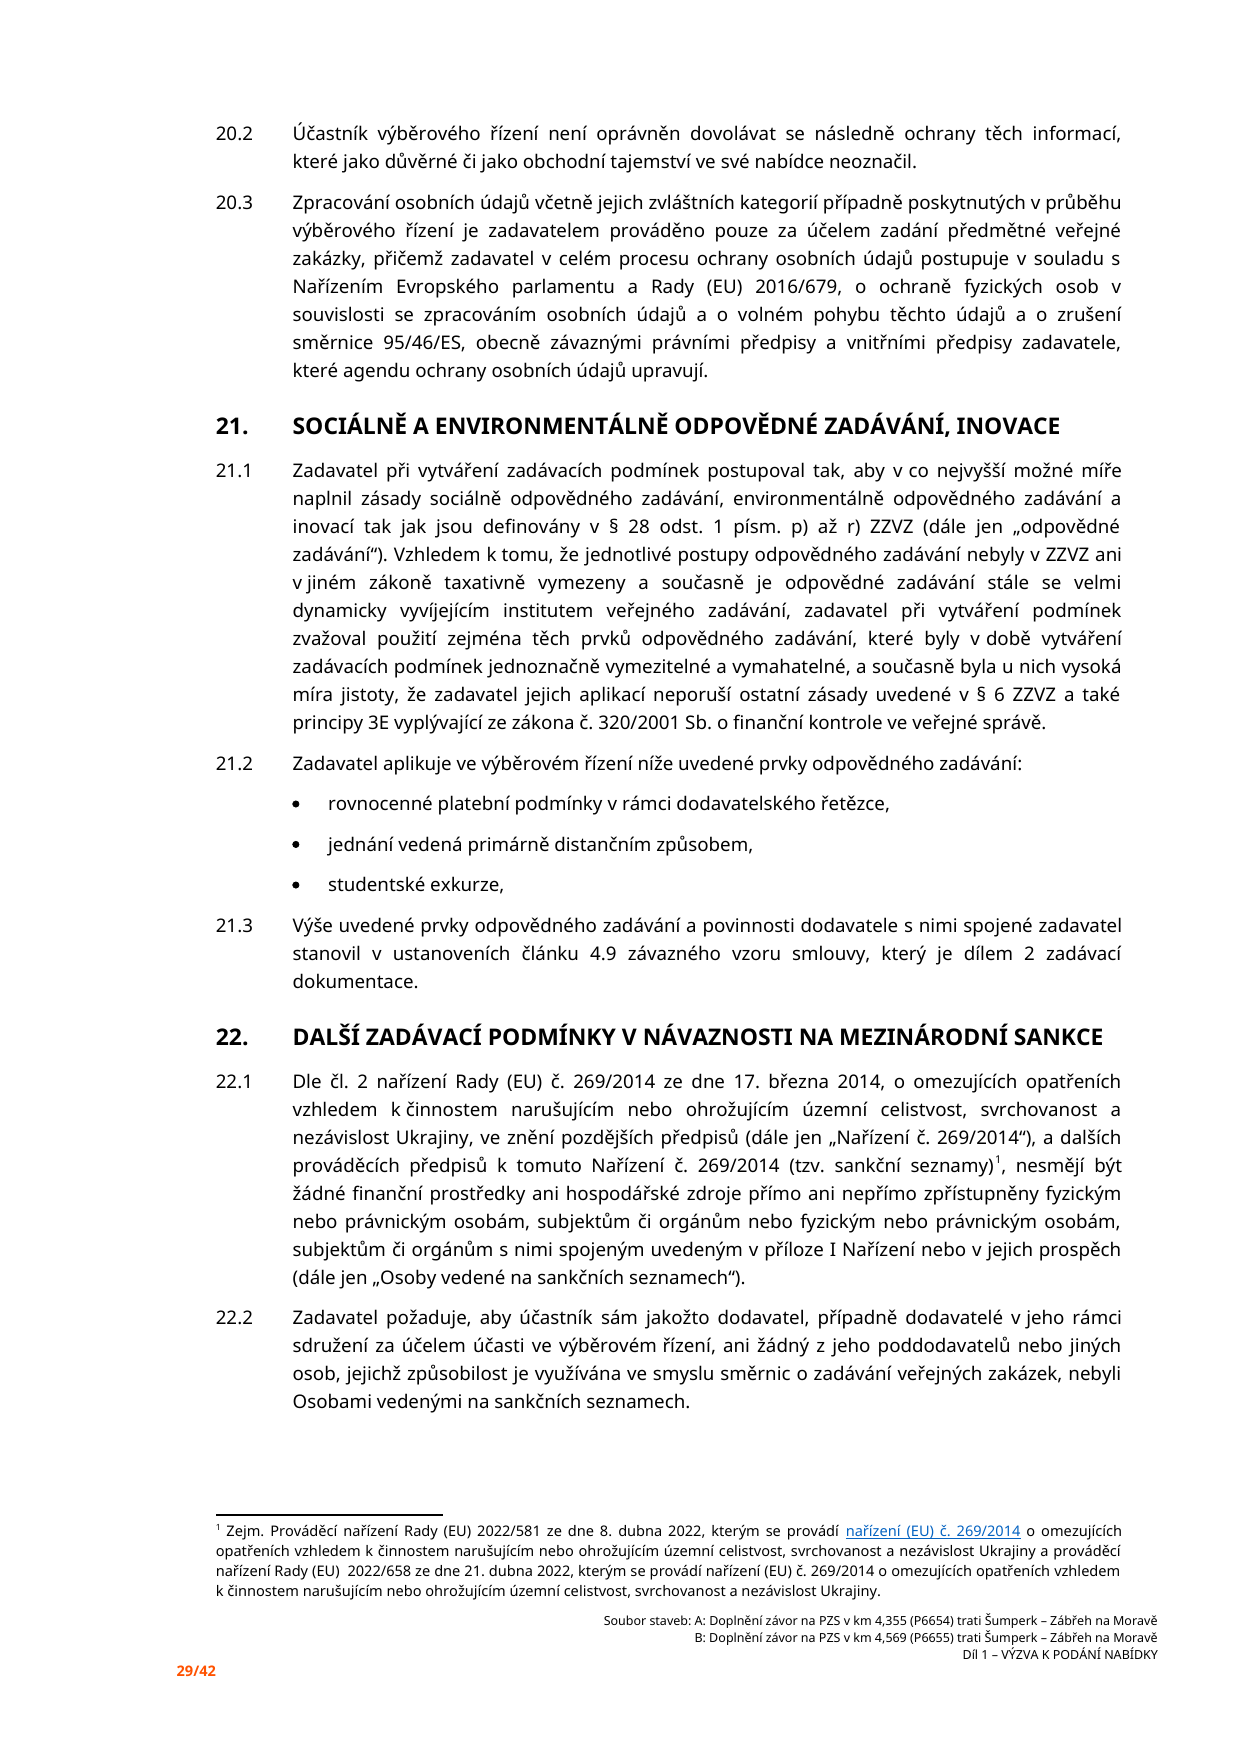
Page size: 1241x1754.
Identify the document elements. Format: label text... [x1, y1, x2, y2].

text SOCIÁLNĚ A ENVIRONMENTÁLNĚ ODPOVĚDNÉ ZADÁVÁNÍ, INOVACE [216, 410, 1122, 442]
text Dle čl. 2 nařízení Rady (EU) č. 269/2014 ze dne 17. března 2014, o omezujících opatřeních vzhledem k činnostem narušujícím nebo ohrožujícím územní celistvost, svrchovanost a nezávislost Ukrajiny, ve znění pozdějších předpisů (dále jen „Nařízení č. 269/2014“), a dalších prováděcích předpisů k tomuto Nařízení č. 269/2014 (tzv. sankční seznamy), nesmějí být žádné finanční prostředky ani hospodářské zdroje přímo ani nepřímo zpřístupněny fyzickým nebo právnickým osobám, subjektům či orgánům nebo fyzickým nebo právnickým osobám, subjektům či orgánům s nimi spojeným uvedeným v příloze I Nařízení nebo v jejich prospěch (dále jen „Osoby vedené na sankčních seznamech“). [216, 1068, 1122, 1289]
text Účastník výběrového řízení není oprávněn dovolávat se následně ochrany těch informací, které jako důvěrné či jako obchodní tajemství ve své nabídce neoznačil. [216, 121, 1122, 174]
text rovnocenné platební podmínky v rámci dodavatelského řetězce, [292, 790, 1122, 816]
text Další zadávací podmínky v návaznosti na MEZINÁRODNÍ sankce [216, 1021, 1122, 1052]
text Zpracování osobních údajů včetně jejich zvláštních kategorií případně poskytnutých v průběhu výběrového řízení je zadavatelem prováděno pouze za účelem zadání předmětné veřejné zakázky, přičemž zadavatel v celém procesu ochrany osobních údajů postupuje v souladu s Nařízením Evropského parlamentu a Rady (EU) 2016/679, o ochraně fyzických osob v souvislosti se zpracováním osobních údajů a o volném pohybu těchto údajů a o zrušení směrnice 95/46/ES, obecně závaznými právními předpisy a vnitřními předpisy zadavatele, které agendu ochrany osobních údajů upravují. [216, 189, 1122, 383]
text Zadavatel požaduje, aby účastník sám jakožto dodavatel, případně dodavatelé v jeho rámci sdružení za účelem účasti ve výběrovém řízení, ani žádný z jeho poddodavatelů nebo jiných osob, jejichž způsobilost je využívána ve smyslu směrnic o zadávání veřejných zakázek, nebyli Osobami vedenými na sankčních seznamech. [216, 1304, 1122, 1414]
text Zadavatel při vytváření zadávacích podmínek postupoval tak, aby v co nejvyšší možné míře naplnil zásady sociálně odpovědného zadávání, environmentálně odpovědného zadávání a inovací tak jak jsou definovány v § 28 odst. 1 písm. p) až r) ZZVZ (dále jen „odpovědné zadávání“). Vzhledem k tomu, že jednotlivé postupy odpovědného zadávání nebyly v ZZVZ ani v jiném zákoně taxativně vymezeny a současně je odpovědné zadávání stále se velmi dynamicky vyvíjejícím institutem veřejného zadávání, zadavatel při vytváření podmínek zvažoval použití zejména těch prvků odpovědného zadávání, které byly v době vytváření zadávacích podmínek jednoznačně vymezitelné a vymahatelné, a současně byla u nich vysoká míra jistoty, že zadavatel jejich aplikací neporuší ostatní zásady uvedené v § 6 ZZVZ a také principy 3E vyplývající ze zákona č. 320/2001 Sb. o finanční kontrole ve veřejné správě. [216, 457, 1122, 735]
text Výše uvedené prvky odpovědného zadávání a povinnosti dodavatele s nimi spojené zadavatel stanovil v ustanoveních článku 4.9 závazného vzoru smlouvy, který je dílem 2 zadávací dokumentace. [216, 912, 1122, 993]
text studentské exkurze, [292, 871, 1122, 897]
text jednání vedená primárně distančním způsobem, [292, 831, 1122, 856]
text Zadavatel aplikuje ve výběrovém řízení níže uvedené prvky odpovědného zadávání: [216, 750, 1122, 775]
